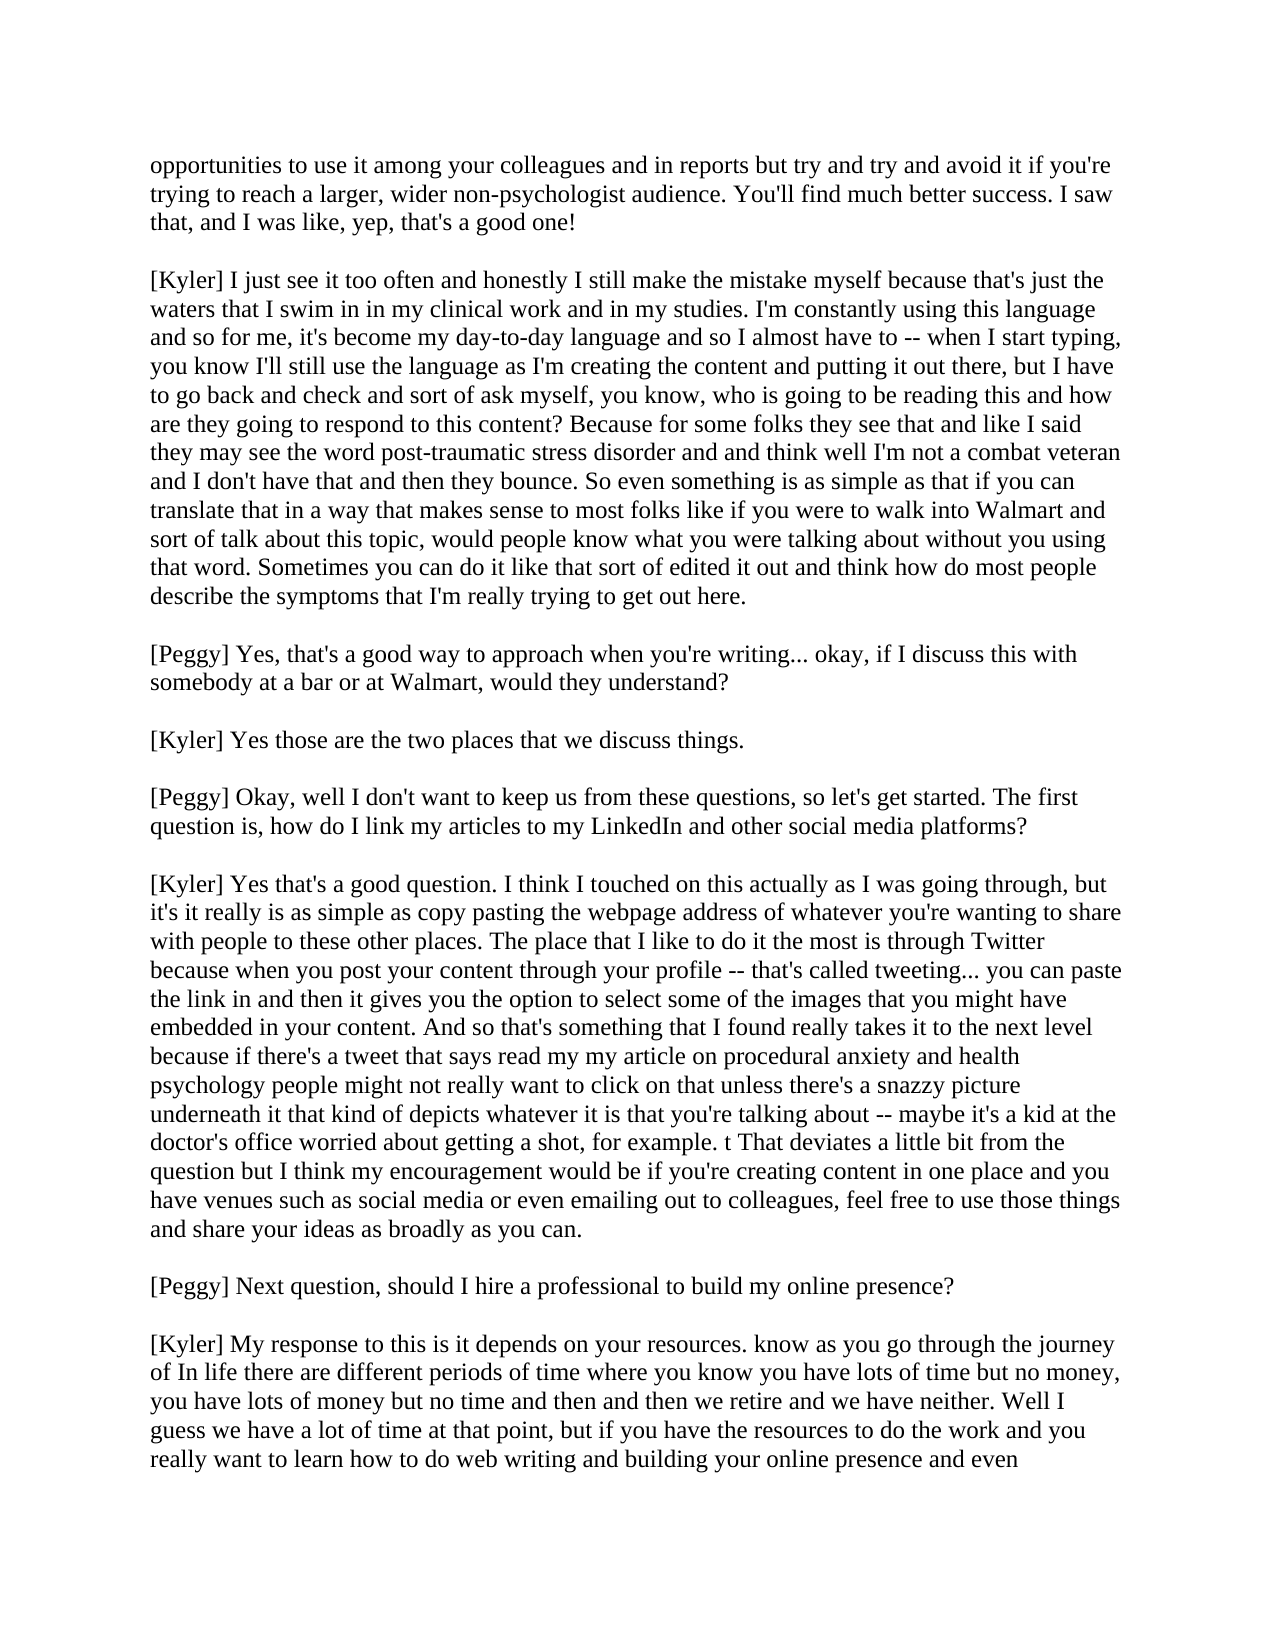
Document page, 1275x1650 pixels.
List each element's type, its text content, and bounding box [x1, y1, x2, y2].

text [Peggy] Okay, well I don't want to keep us from these questions, so let's get started. The first question is, how do I link my articles to my LinkedIn and other social media platforms? [150, 782, 1125, 840]
text [Kyler] Yes those are the two places that we discuss things. [150, 725, 1125, 754]
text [150, 1329, 1125, 1472]
text [Peggy] Yes, that's a good way to approach when you're writing... okay, if I discuss this with somebody at a bar or at Walmart, would they understand? [150, 639, 1125, 696]
text [Peggy] Next question, should I hire a professional to build my online presence? [150, 1271, 1125, 1300]
text [Kyler] Yes that's a good question. I think I touched on this actually as I was going through, but it's it really is as simple as copy pasting the webpage address of whatever you're wanting to share with people to these other places. The place that I like to do it the most is through Twitter because when you post your content through your profile -- that's called tweeting... you can paste the link in and then it gives you the option to select some of the images that you might have embedded in your content. And so that's something that I found really takes it to the next level because if there's a tweet that says read my my article on procedural anxiety and health psychology people might not really want to click on that unless there's a snazzy picture underneath it that kind of depicts whatever it is that you're talking about -- maybe it's a kid at the doctor's office worried about getting a shot, for example. t That deviates a little bit from the question but I think my encouragement would be if you're creating content in one place and you have venues such as social media or even emailing out to colleagues, feel free to use those things and share your ideas as broadly as you can. [150, 869, 1125, 1242]
text [Kyler] I just see it too often and honestly I still make the mistake myself because that's just the waters that I swim in in my clinical work and in my studies. I'm constantly using this language and so for me, it's become my day-to-day language and so I almost have to -- when I start typing, you know I'll still use the language as I'm creating the content and putting it out there, but I have to go back and check and sort of ask myself, you know, who is going to be reading this and how are they going to respond to this content? Because for some folks they see that and like I said they may see the word post-traumatic stress disorder and and think well I'm not a combat veteran and I don't have that and then they bounce. So even something is as simple as that if you can translate that in a way that makes sense to most folks like if you were to walk into Walmart and sort of talk about this topic, would people know what you were talking about without you using that word. Sometimes you can do it like that sort of edited it out and think how do most people describe the symptoms that I'm really trying to get out here. [150, 265, 1125, 610]
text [150, 150, 1125, 236]
